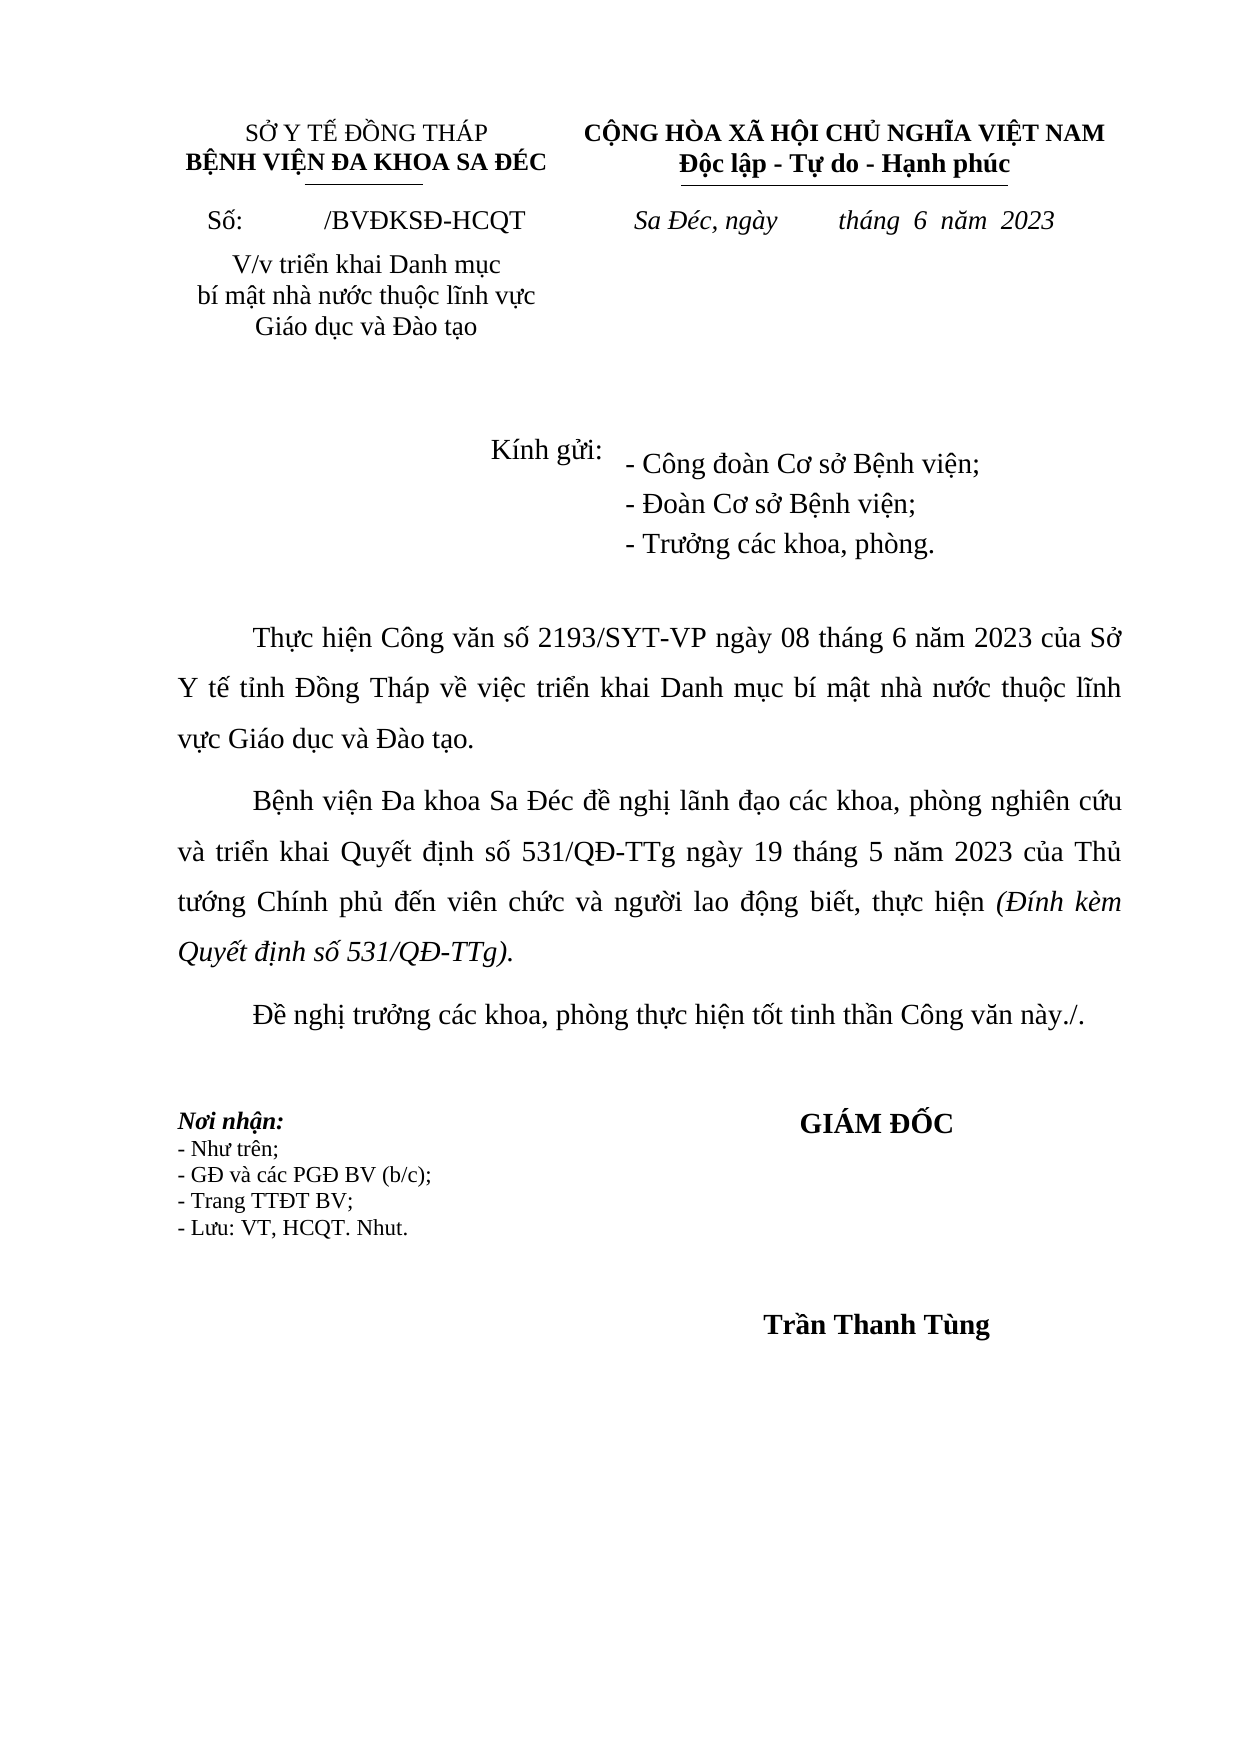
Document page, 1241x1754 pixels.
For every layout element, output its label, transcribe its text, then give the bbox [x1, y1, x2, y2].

table_header SỞ Y TẾ ĐỒNG THÁP BỆNH VIỆN ĐA KHOA SA ĐÉC [171, 118, 561, 204]
table_cell Kính gửi: [171, 375, 614, 593]
table_header GIÁM ĐỐC Trần Thanh Tùng [620, 1106, 1133, 1341]
table_header CỘNG HÒA XÃ HỘI CHỦ NGHĨA VIỆT NAM Độc lập - Tự do - Hạnh phúc [561, 118, 1128, 204]
table_header Nơi nhận: - Như trên; - GĐ và các PGĐ BV (b/c); - Trang TTĐT BV; - Lưu: VT, HCQT. Nhut. [166, 1106, 620, 1341]
table_cell Số: /BVĐKSĐ-HCQT V/v triển khai Danh mục bí mật nhà nước thuộc lĩnh vực Giáo dục và Đào tạo [171, 204, 561, 375]
text Bệnh viện Đa khoa Sa Đéc đề nghị lãnh đạo các khoa, phòng nghiên cứu và triển khai Quyết định số 531/QĐ-TTg ngày 19 tháng 5 năm 2023 của Thủ tướng Chính phủ đến viên chức và người lao động biết, thực hiện (Đính kèm Quyết định số 531/QĐ-TTg). [177, 783, 1122, 968]
table_cell - Công đoàn Cơ sở Bệnh viện; - Đoàn Cơ sở Bệnh viện; - Trưởng các khoa, phòng. [614, 375, 1128, 593]
text Đề nghị trưởng các khoa, phòng thực hiện tốt tinh thần Công văn này./. [177, 997, 1122, 1031]
text Thực hiện Công văn số 2193/SYT-VP ngày 08 tháng 6 năm 2023 của Sở Y tế tỉnh Đồng Tháp về việc triển khai Danh mục bí mật nhà nước thuộc lĩnh vực Giáo dục và Đào tạo. [177, 620, 1122, 754]
table_cell Sa Đéc, ngày tháng 6 năm 2023 [561, 204, 1128, 375]
